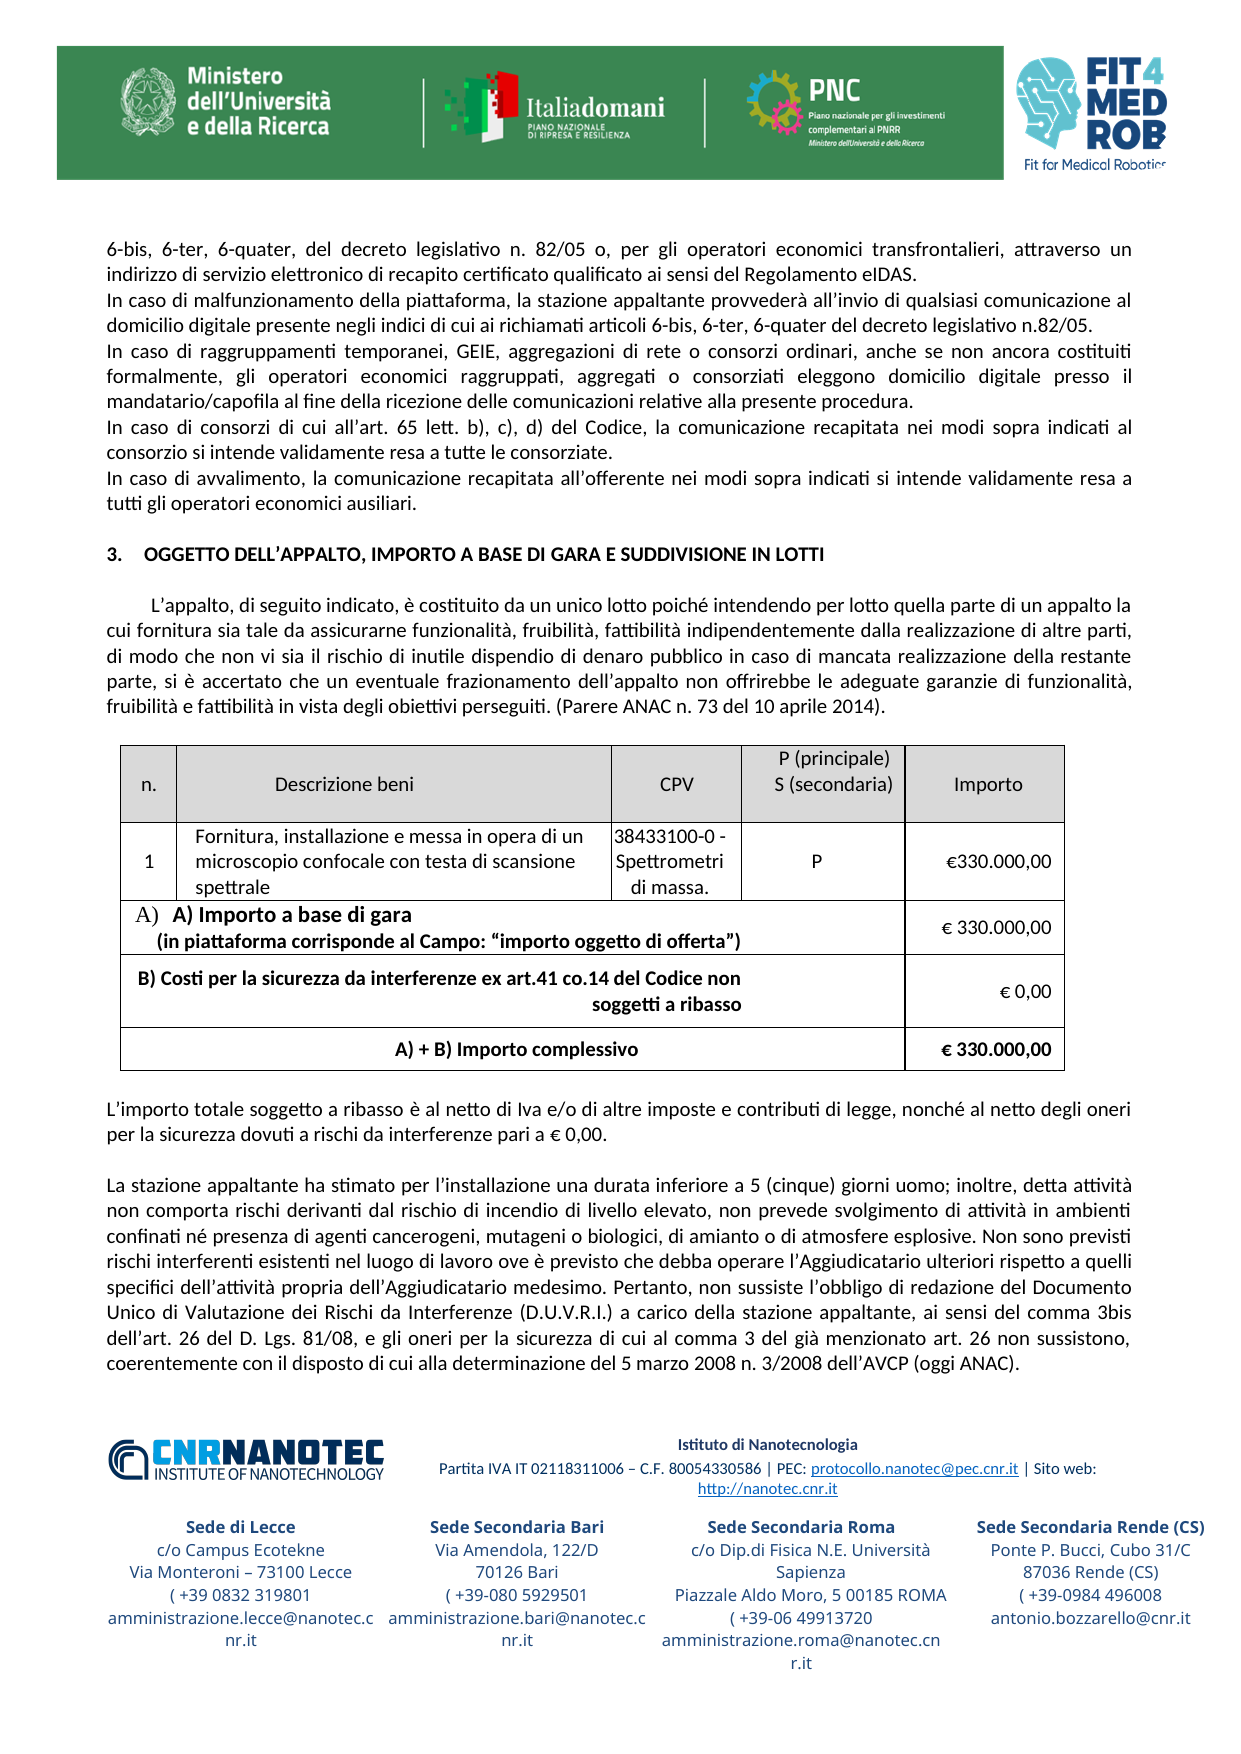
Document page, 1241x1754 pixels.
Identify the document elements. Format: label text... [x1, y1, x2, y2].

text In caso di consorzi di cui all’art. 65 lett. b), c), d) del Codice, la comunicazione recapitata nei modi sopra indicati al consorzio si intende validamente resa a tutte le consorziate. [106, 414, 1134, 465]
table_cell P [742, 823, 904, 899]
text L’importo totale soggetto a ribasso è al netto di Iva e/o di altre imposte e contributi di legge, nonché al netto degli oneri per la sicurezza dovuti a rischi da interferenze pari a € 0,00. [106, 1096, 1134, 1147]
table_cell A) + B) Importo complessivo [121, 1028, 904, 1069]
subtitle OGGETTO DELL’APPALTO, IMPORTO A BASE DI GARA E SUDDIVISIONE IN LOTTI [106, 541, 1134, 567]
text In caso di malfunzionamento della piattaforma, la stazione appaltante provvederà all’invio di qualsiasi comunicazione al domicilio digitale presente negli indici di cui ai richiamati articoli 6-bis, 6-ter, 6-quater del decreto legislativo n.82/05. [106, 287, 1134, 338]
text In caso di raggruppamenti temporanei, GEIE, aggregazioni di rete o consorzi ordinari, anche se non ancora costituiti formalmente, gli operatori economici raggruppati, aggregati o consorziati eleggono domicilio digitale presso il mandatario/capofila al fine della ricezione delle comunicazioni relative alla presente procedura. [106, 338, 1134, 414]
picture [106, 1432, 392, 1480]
table_header Descrizione beni [177, 746, 611, 822]
text L’appalto, di seguito indicato, è costituito da un unico lotto poiché intendendo per lotto quella parte di un appalto la cui fornitura sia tale da assicurarne funzionalità, fruibilità, fattibilità indipendentemente dalla realizzazione di altre parti, di modo che non vi sia il rischio di inutile dispendio di denaro pubblico in caso di mancata realizzazione della restante parte, si è accertato che un eventuale frazionamento dell’appalto non offrirebbe le adeguate garanzie di funzionalità, fruibilità e fattibilità in vista degli obiettivi perseguiti. (Parere ANAC n. 73 del 10 aprile 2014). [106, 592, 1134, 719]
table_header n. [121, 746, 176, 822]
table_header P (principale) S (secondaria) [742, 746, 904, 822]
table_header CPV [612, 746, 741, 822]
table_cell A) Importo a base di gara (in piattaforma corrisponde al Campo: “importo oggetto di offerta”) [121, 901, 904, 954]
table_cell € 330.000,00 [906, 901, 1064, 954]
table_cell B) Costi per la sicurezza da interferenze ex art.41 co.14 del Codice non soggetti a ribasso [121, 955, 904, 1027]
table_cell Fornitura, installazione e messa in opera di un microscopio confocale con testa di scansione spettrale [177, 823, 611, 899]
table_cell 1 [121, 823, 176, 899]
table_cell € 0,00 [906, 955, 1064, 1027]
table_cell € 330.000,00 [906, 1028, 1064, 1069]
text In caso di avvalimento, la comunicazione recapitata all’offerente nei modi sopra indicati si intende validamente resa a tutti gli operatori economici ausiliari. [106, 465, 1134, 516]
table_cell €330.000,00 [906, 823, 1064, 899]
text La stazione appaltante ha stimato per l’installazione una durata inferiore a 5 (cinque) giorni uomo; inoltre, detta attività non comporta rischi derivanti dal rischio di incendio di livello elevato, non prevede svolgimento di attività in ambienti confinati né presenza di agenti cancerogeni, mutageni o biologici, di amianto o di atmosfere esplosive. Non sono previsti rischi interferenti esistenti nel luogo di lavoro ove è previsto che debba operare l’Aggiudicatario ulteriori rispetto a quelli specifici dell’attività propria dell’Aggiudicatario medesimo. Pertanto, non sussiste l’obbligo di redazione del Documento Unico di Valutazione dei Rischi da Interferenze (D.U.V.R.I.) a carico della stazione appaltante, ai sensi del comma 3bis dell’art. 26 del D. Lgs. 81/08, e gli oneri per la sicurezza di cui al comma 3 del già menzionato art. 26 non sussistono, coerentemente con il disposto di cui alla determinazione del 5 marzo 2008 n. 3/2008 dell’AVCP (oggi ANAC). [106, 1172, 1134, 1376]
table_header Importo [906, 746, 1064, 822]
table_cell 38433100-0 - Spettrometri di massa. [612, 823, 741, 899]
